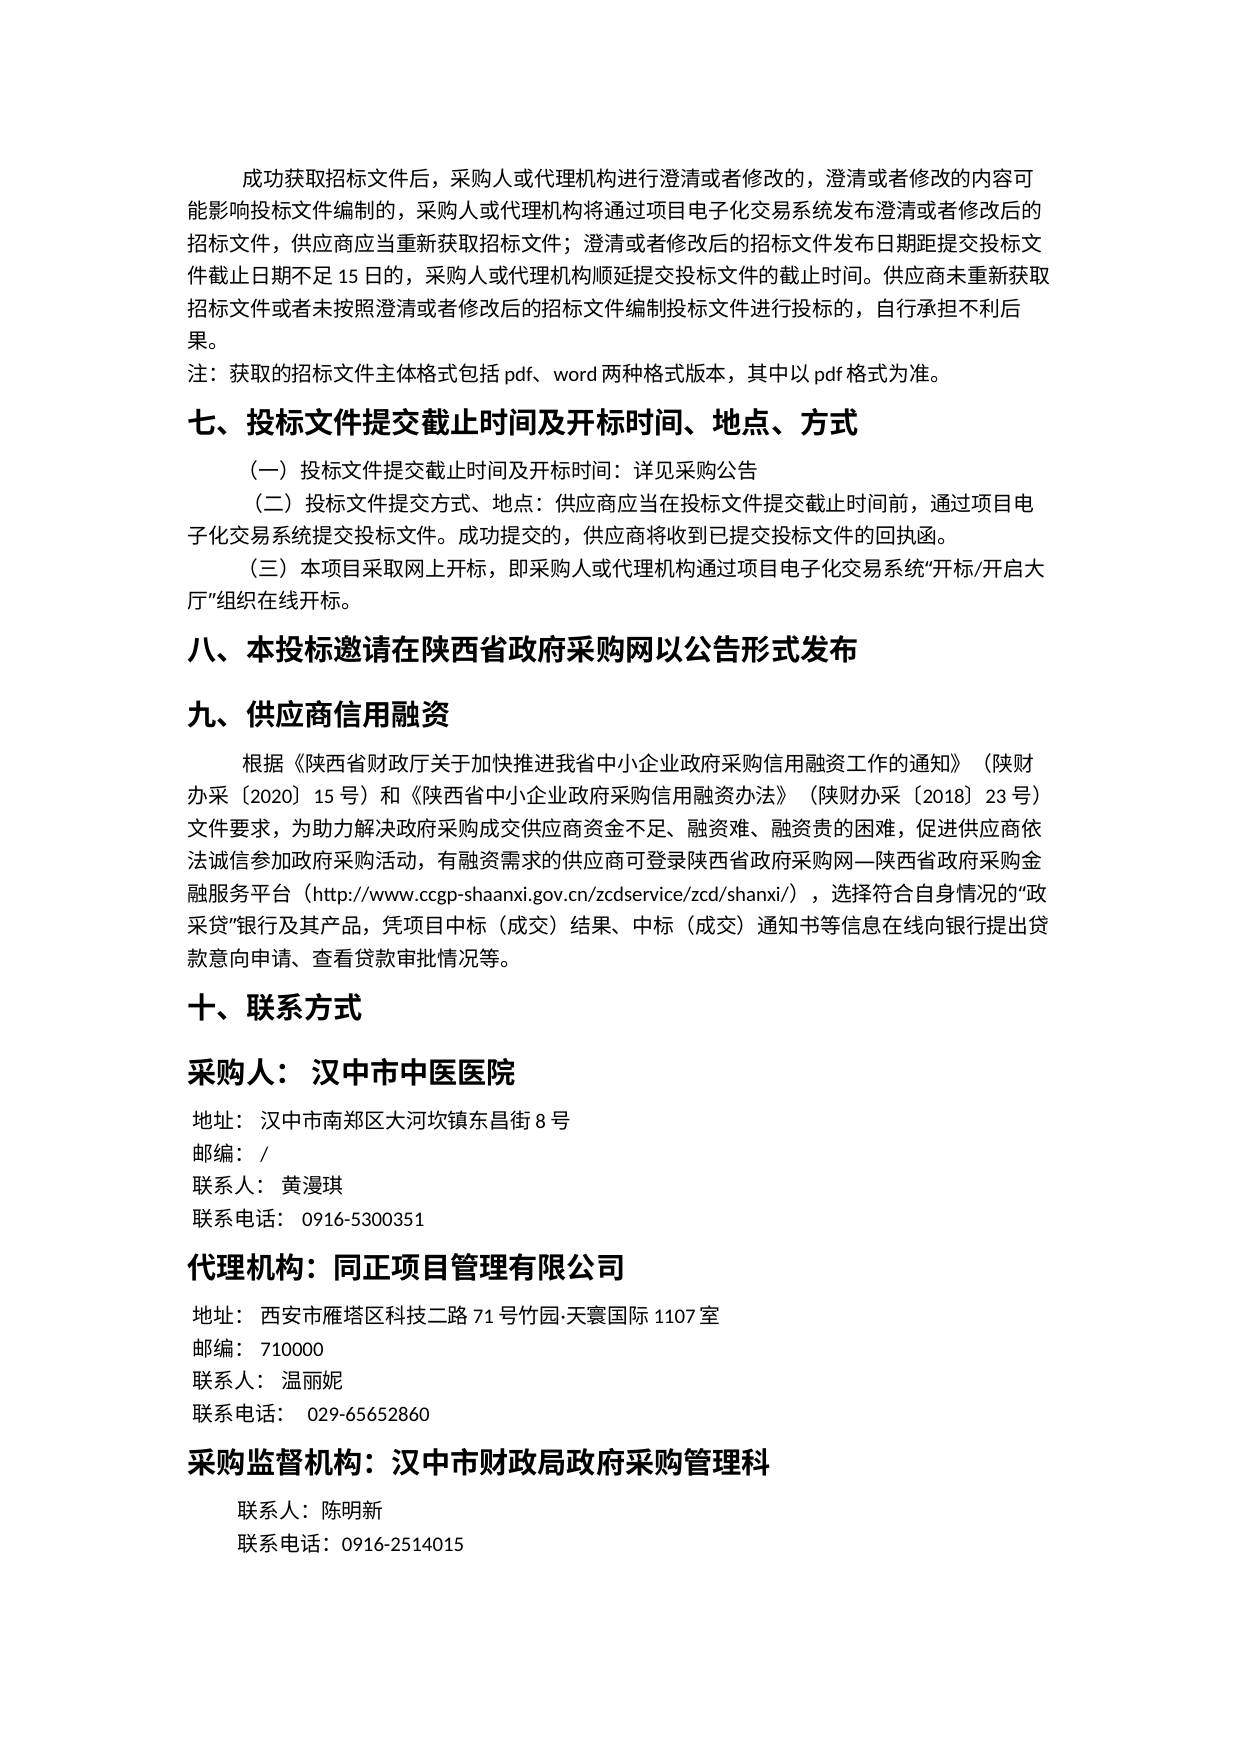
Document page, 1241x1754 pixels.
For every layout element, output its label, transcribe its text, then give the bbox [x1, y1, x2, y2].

text 九、供应商信用融资 [187, 682, 1053, 747]
text 采购监督机构：汉中市财政局政府采购管理科 [187, 1429, 1053, 1494]
text （二）投标文件提交方式、地点：供应商应当在投标文件提交截止时间前，通过项目电子化交易系统提交投标文件。成功提交的，供应商将收到已提交投标文件的回执函。 [187, 487, 1053, 552]
text 八、本投标邀请在陕西省政府采购网以公告形式发布 [187, 617, 1053, 682]
text 邮编： 710000 [187, 1332, 1053, 1364]
text 采购人： 汉中市中医医院 [187, 1039, 1053, 1104]
text 邮编： / [187, 1137, 1053, 1169]
text 代理机构：同正项目管理有限公司 [187, 1234, 1053, 1299]
text 根据《陕西省财政厅关于加快推进我省中小企业政府采购信用融资工作的通知》（陕财办采〔2020〕15 号）和《陕西省中小企业政府采购信用融资办法》（陕财办采〔2018〕23 号）文件要求，为助力解决政府采购成交供应商资金不足、融资难、融资贵的困难，促进供应商依法诚信参加政府采购活动，有融资需求的供应商可登录陕西省政府采购网—陕西省政府采购金融服务平台（http://www.ccgp-shaanxi.gov.cn/zcdservice/zcd/shanxi/），选择符合自身情况的“政采贷”银行及其产品，凭项目中标（成交）结果、中标（成交）通知书等信息在线向银行提出贷款意向申请、查看贷款审批情况等。 [187, 747, 1053, 974]
text 七、投标文件提交截止时间及开标时间、地点、方式 [187, 389, 1053, 454]
text 联系人： 温丽妮 [187, 1364, 1053, 1397]
text 联系电话： 029-65652860 [187, 1397, 1053, 1429]
text 成功获取招标文件后，采购人或代理机构进行澄清或者修改的，澄清或者修改的内容可能影响投标文件编制的，采购人或代理机构将通过项目电子化交易系统发布澄清或者修改后的招标文件，供应商应当重新获取招标文件；澄清或者修改后的招标文件发布日期距提交投标文件截止日期不足15日的，采购人或代理机构顺延提交投标文件的截止时间。供应商未重新获取招标文件或者未按照澄清或者修改后的招标文件编制投标文件进行投标的，自行承担不利后果。 [187, 162, 1053, 357]
text 联系人：陈明新 [187, 1494, 1053, 1527]
text 注：获取的招标文件主体格式包括pdf、word两种格式版本，其中以pdf格式为准。 [187, 357, 1053, 389]
text （一）投标文件提交截止时间及开标时间：详见采购公告 [187, 454, 1053, 487]
text 地址： 西安市雁塔区科技二路71号竹园·天寰国际1107室 [187, 1299, 1053, 1332]
text （三）本项目采取网上开标，即采购人或代理机构通过项目电子化交易系统“开标/开启大厅”组织在线开标。 [187, 552, 1053, 617]
text 联系电话：0916-2514015 [187, 1527, 1053, 1559]
text 联系电话： 0916-5300351 [187, 1202, 1053, 1234]
text 十、联系方式 [187, 974, 1053, 1039]
text 地址： 汉中市南郑区大河坎镇东昌街8号 [187, 1104, 1053, 1137]
text 联系人： 黄漫琪 [187, 1169, 1053, 1202]
